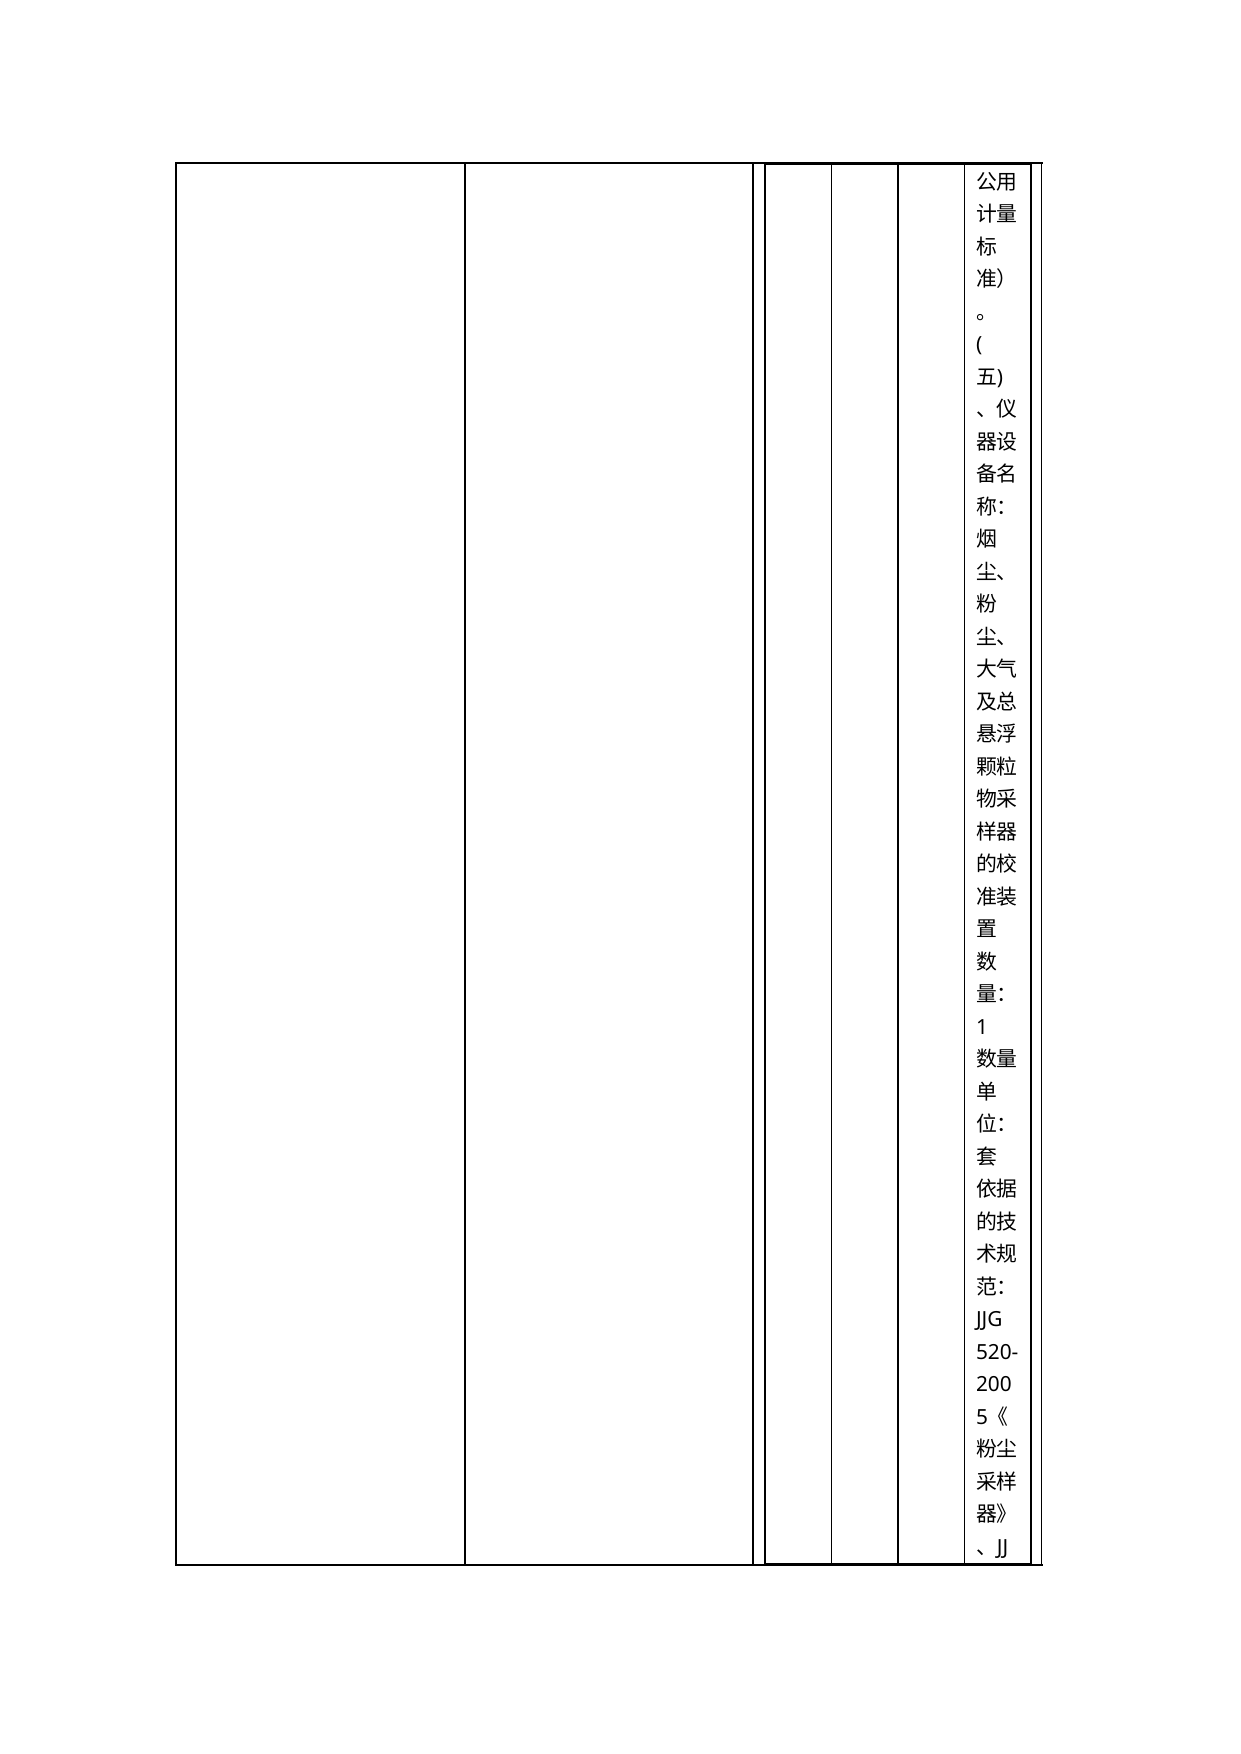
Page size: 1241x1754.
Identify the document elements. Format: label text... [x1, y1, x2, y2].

table_cell [965, 165, 1030, 1563]
table_cell 1 [177, 164, 464, 1564]
table_cell [899, 165, 964, 1563]
table_cell [766, 165, 831, 1563]
table_cell [832, 165, 897, 1563]
table_cell [466, 164, 752, 1564]
table_cell [1032, 164, 1041, 1564]
table_cell [754, 164, 764, 1564]
